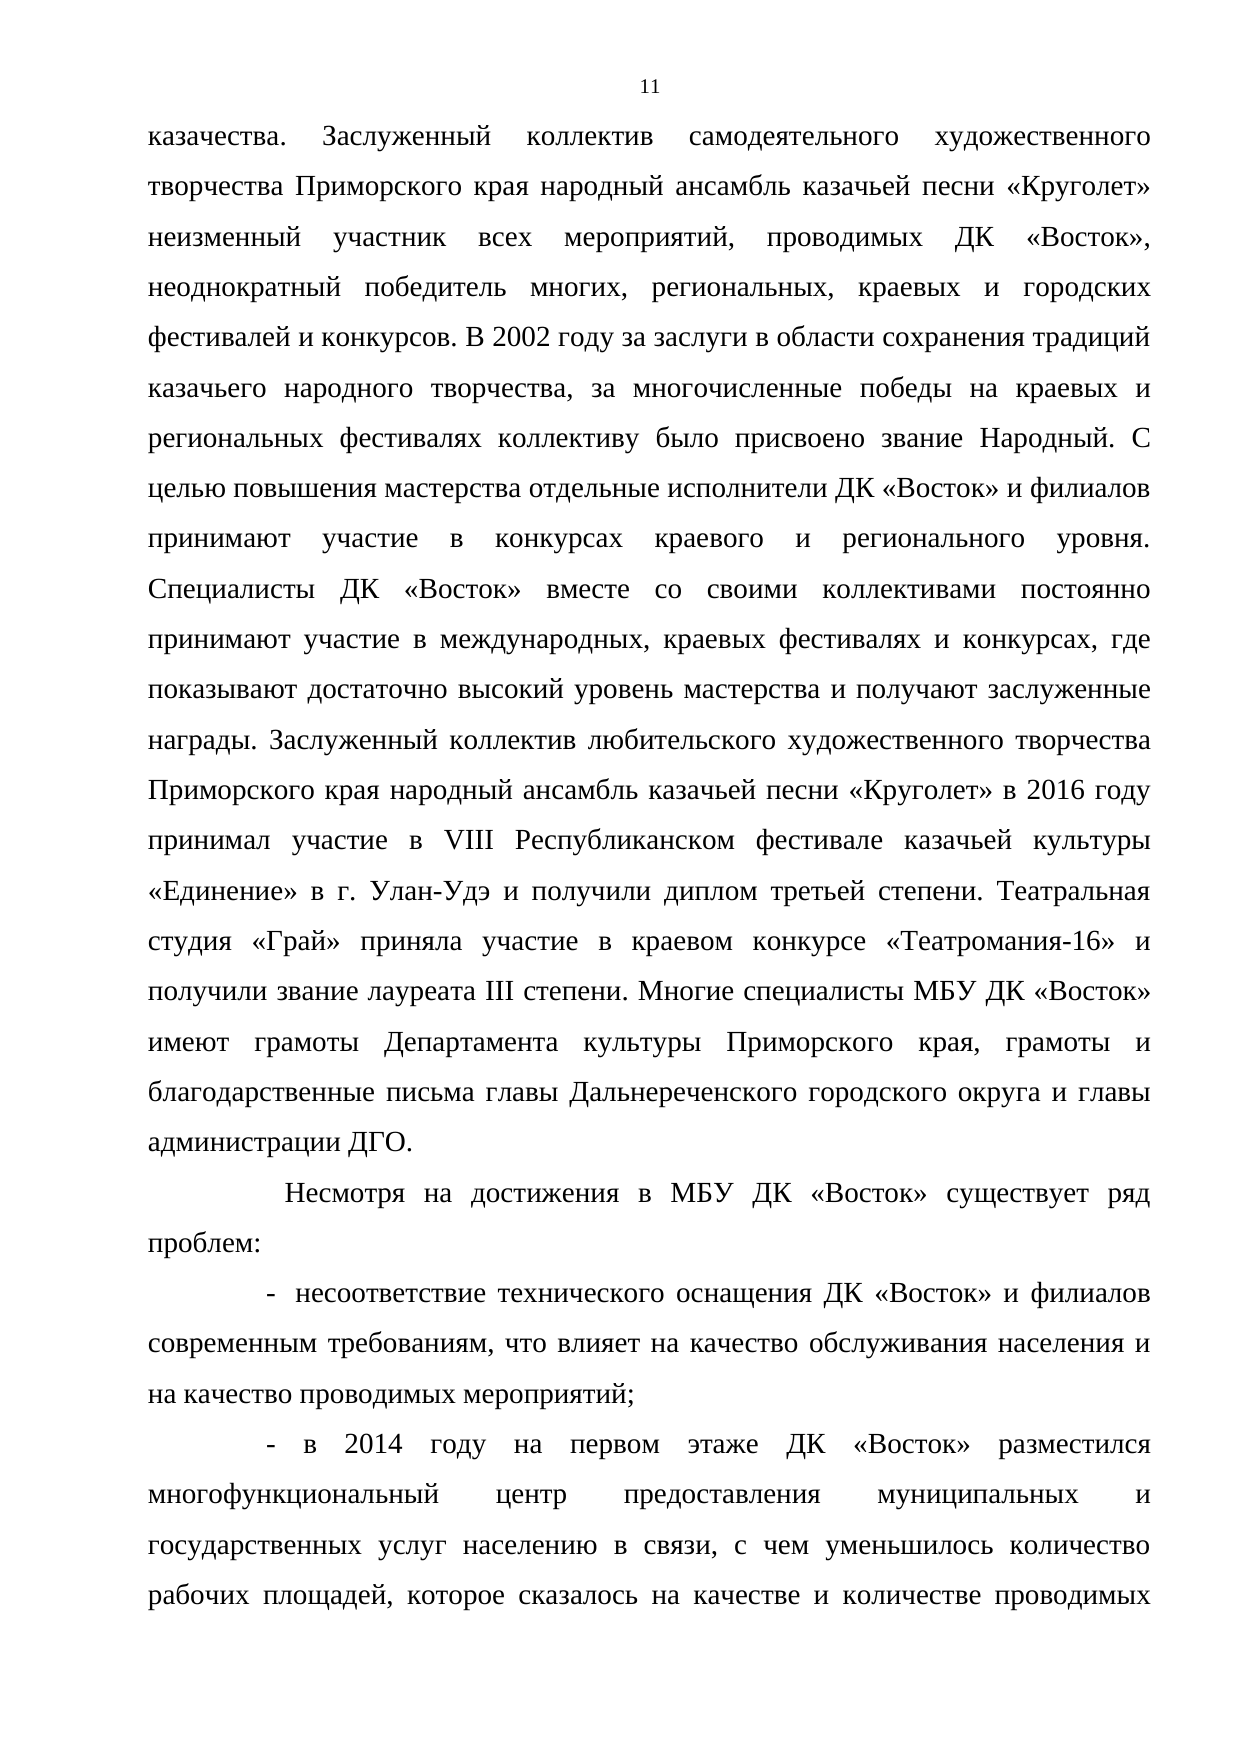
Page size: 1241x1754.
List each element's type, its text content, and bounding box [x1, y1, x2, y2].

text - несоответствие технического оснащения ДК «Восток» и филиалов современным требованиям, что влияет на качество обслуживания населения и на качество проводимых мероприятий; [148, 1275, 1152, 1409]
text Несмотря на достижения в МБУ ДК «Восток» существует ряд проблем: [148, 1175, 1152, 1258]
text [148, 118, 1152, 1158]
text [148, 1426, 1152, 1611]
